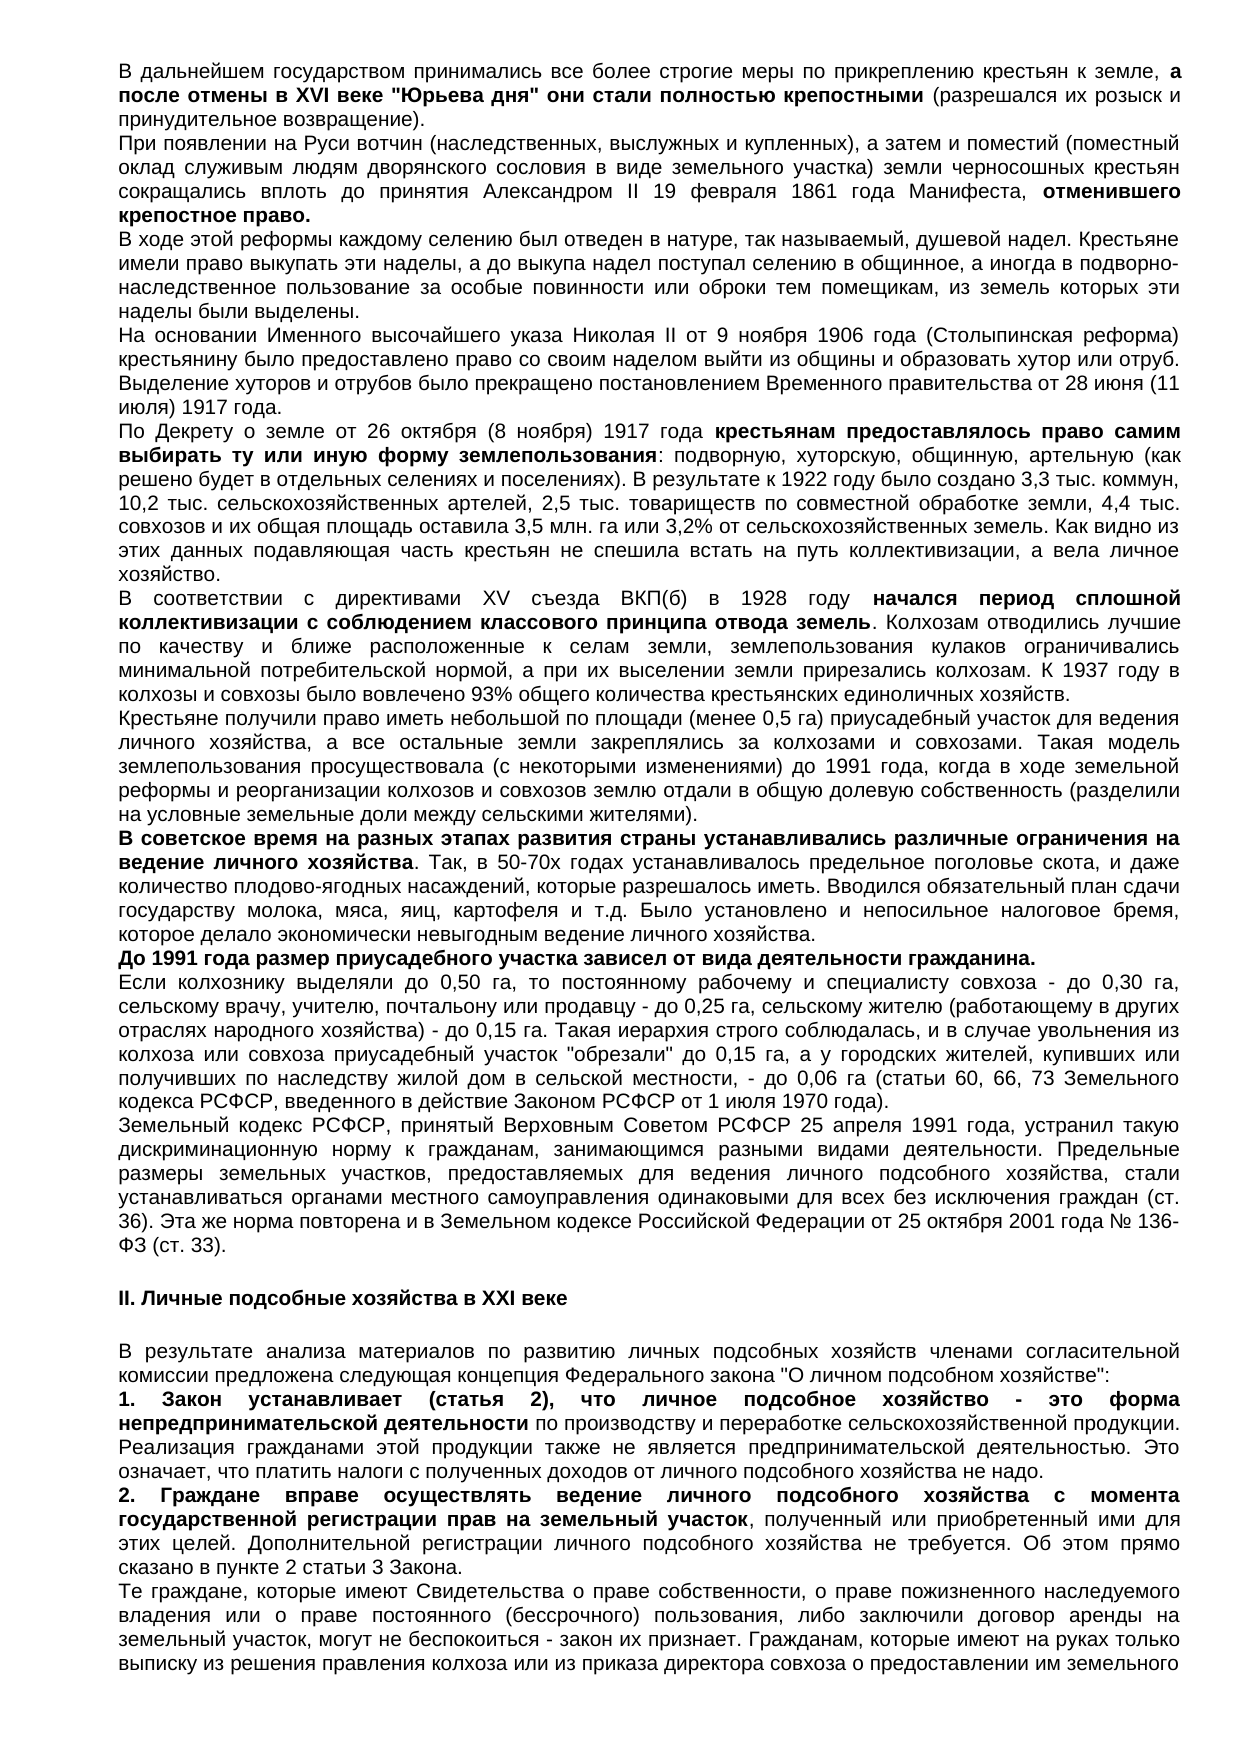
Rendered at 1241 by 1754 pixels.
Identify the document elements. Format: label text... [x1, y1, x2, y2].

text По Декрету о земле от 26 октября (8 ноября) 1917 года крестьянам предоставлялось право самим выбирать ту или иную форму землепользования: подворную, хуторскую, общинную, артельную (как решено будет в отдельных селениях и поселениях). В результате к 1922 году было создано 3,3 тыс. коммун, 10,2 тыс. сельскохозяйственных артелей, 2,5 тыс. товариществ по совместной обработке земли, 4,4 тыс. совхозов и их общая площадь оставила 3,5 млн. га или 3,2% от сельскохозяйственных земель. Как видно из этих данных подавляющая часть крестьян не спешила встать на путь коллективизации, а вела личное хозяйство. [118, 418, 1181, 586]
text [118, 1579, 1181, 1675]
text В ходе этой реформы каждому селению был отведен в натуре, так называемый, душевой надел. Крестьяне имели право выкупать эти наделы, а до выкупа надел поступал селению в общинное, а иногда в подворно-наследственное пользование за особые повинности или оброки тем помещикам, из земель которых эти наделы были выделены. [118, 227, 1181, 323]
text 2. Граждане вправе осуществлять ведение личного подсобного хозяйства с момента государственной регистрации прав на земельный участок, полученный или приобретенный ими для этих целей. Дополнительной регистрации личного подсобного хозяйства не требуется. Об этом прямо сказано в пункте 2 статьи 3 Закона. [118, 1483, 1181, 1579]
text В советское время на разных этапах развития страны устанавливались различные ограничения на ведение личного хозяйства. Так, в 50-70х годах устанавливалось предельное поголовье скота, и даже количество плодово-ягодных насаждений, которые разрешалось иметь. Вводился обязательный план сдачи государству молока, мяса, яиц, картофеля и т.д. Было установлено и непосильное налоговое бремя, которое делало экономически невыгодным ведение личного хозяйства. [118, 826, 1181, 946]
text Земельный кодекс РСФСР, принятый Верховным Советом РСФСР 25 апреля 1991 года, устранил такую дискриминационную норму к гражданам, занимающимся разными видами деятельности. Предельные размеры земельных участков, предоставляемых для ведения личного подсобного хозяйства, стали устанавливаться органами местного самоуправления одинаковыми для всех без исключения граждан (ст. 36). Эта же норма повторена и в Земельном кодексе Российской Федерации от 25 октября 2001 года № 136-ФЗ (ст. 33). [118, 1113, 1181, 1257]
text При появлении на Руси вотчин (наследственных, выслужных и купленных), а затем и поместий (поместный оклад служивым людям дворянского сословия в виде земельного участка) земли черносошных крестьян сокращались вплоть до принятия Александром II 19 февраля 1861 года Манифеста, отменившего крепостное право. [118, 131, 1181, 227]
text В результате анализа материалов по развитию личных подсобных хозяйств членами согласительной комиссии предложена следующая концепция Федерального закона "О личном подсобном хозяйстве": [118, 1339, 1181, 1387]
text Если колхознику выделяли до 0,50 га, то постоянному рабочему и специалисту совхоза - до 0,30 га, сельскому врачу, учителю, почтальону или продавцу - до 0,25 га, сельскому жителю (работающему в других отраслях народного хозяйства) - до 0,15 га. Такая иерархия строго соблюдалась, и в случае увольнения из колхоза или совхоза приусадебный участок "обрезали" до 0,15 га, а у городских жителей, купивших или получивших по наследству жилой дом в сельской местности, - до 0,06 га (статьи 60, 66, 73 Земельного кодекса РСФСР, введенного в действие Законом РСФСР от 1 июля 1970 года). [118, 969, 1181, 1113]
text В соответствии с директивами ХV cъезда ВКП(б) в 1928 году начался период сплошной коллективизации с соблюдением классового принципа отвода земель. Колхозам отводились лучшие по качеству и ближе расположенные к селам земли, землепользования кулаков ограничивались минимальной потребительской нормой, а при их выселении земли прирезались колхозам. К 1937 году в колхозы и совхозы было вовлечено 93% общего количества крестьянских единоличных хозяйств. [118, 586, 1181, 706]
text В дальнейшем государством принимались все более строгие меры по прикреплению крестьян к земле, а после отмены в ХVI веке "Юрьева дня" они стали полностью крепостными (разрешался их розыск и принудительное возвращение). [118, 59, 1181, 131]
text На основании Именного высочайшего указа Николая II от 9 ноября 1906 года (Столыпинская реформа) крестьянину было предоставлено право со своим наделом выйти из общины и образовать хутор или отруб. Выделение хуторов и отрубов было прекращено постановлением Временного правительства от 28 июня (11 июля) 1917 года. [118, 323, 1181, 418]
text До 1991 года размер приусадебного участка зависел от вида деятельности гражданина. [118, 946, 1181, 969]
text Крестьяне получили право иметь небольшой по площади (менее 0,5 га) приусадебный участок для ведения личного хозяйства, а все остальные земли закреплялись за колхозами и совхозами. Такая модель землепользования просуществовала (с некоторыми изменениями) до 1991 года, когда в ходе земельной реформы и реорганизации колхозов и совхозов землю отдали в общую долевую собственность (разделили на условные земельные доли между сельскими жителями). [118, 706, 1181, 826]
text 1. Закон устанавливает (статья 2), что личное подсобное хозяйство - это форма непредпринимательской деятельности по производству и переработке сельскохозяйственной продукции. Реализация гражданами этой продукции также не является предпринимательской деятельностью. Это означает, что платить налоги с полученных доходов от личного подсобного хозяйства не надо. [118, 1387, 1181, 1483]
text II. Личные подсобные хозяйства в ХХI веке [118, 1286, 1181, 1310]
